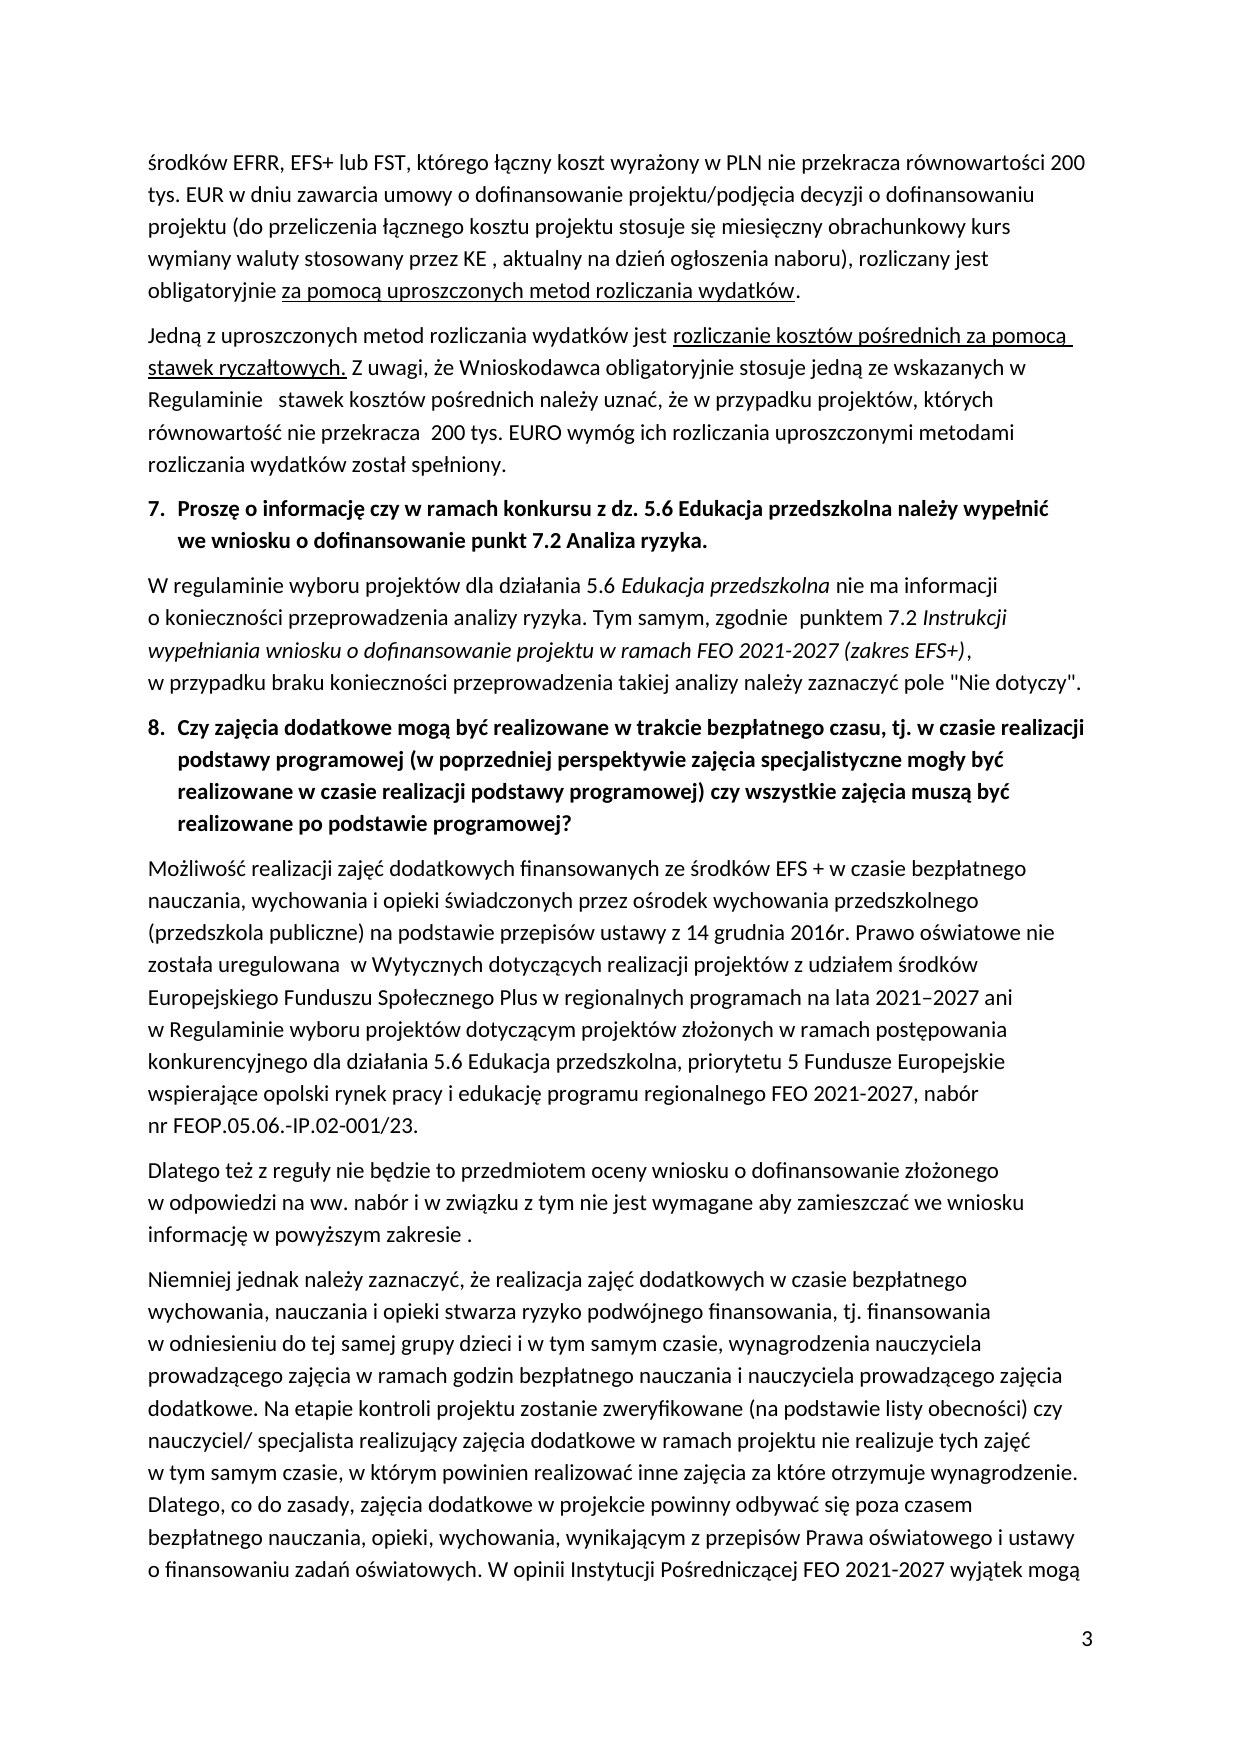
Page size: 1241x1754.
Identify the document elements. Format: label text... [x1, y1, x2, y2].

text Możliwość realizacji zajęć dodatkowych finansowanych ze środków EFS + w czasie bezpłatnego nauczania, wychowania i opieki świadczonych przez ośrodek wychowania przedszkolnego (przedszkola publiczne) na podstawie przepisów ustawy z 14 grudnia 2016r. Prawo oświatowe nie została uregulowana w Wytycznych dotyczących realizacji projektów z udziałem środków Europejskiego Funduszu Społecznego Plus w regionalnych programach na lata 2021–2027 ani w Regulaminie wyboru projektów dotyczącym projektów złożonych w ramach postępowania konkurencyjnego dla działania 5.6 Edukacja przedszkolna, priorytetu 5 Fundusze Europejskie wspierające opolski rynek pracy i edukację programu regionalnego FEO 2021-2027, nabór nr FEOP.05.06.-IP.02-001/23. [148, 854, 1093, 1139]
text Jedną z uproszczonych metod rozliczania wydatków jest rozliczanie kosztów pośrednich za pomocą stawek ryczałtowych. Z uwagi, że Wnioskodawca obligatoryjnie stosuje jedną ze wskazanych w Regulaminie stawek kosztów pośrednich należy uznać, że w przypadku projektów, których równowartość nie przekracza 200 tys. EURO wymóg ich rozliczania uproszczonymi metodami rozliczania wydatków został spełniony. [148, 321, 1093, 478]
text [148, 1265, 1093, 1583]
list Czy zajęcia dodatkowe mogą być realizowane w trakcie bezpłatnego czasu, tj. w czasie realizacji podstawy programowej (w poprzedniej perspektywie zajęcia specjalistyczne mogły być realizowane w czasie realizacji podstawy programowej) czy wszystkie zajęcia muszą być realizowane po podstawie programowej? [148, 713, 1093, 837]
text Dlatego też z reguły nie będzie to przedmiotem oceny wniosku o dofinansowanie złożonego w odpowiedzi na ww. nabór i w związku z tym nie jest wymagane aby zamieszczać we wniosku informację w powyższym zakresie . [148, 1156, 1093, 1248]
text W regulaminie wyboru projektów dla działania 5.6 Edukacja przedszkolna nie ma informacji o konieczności przeprowadzenia analizy ryzyka. Tym samym, zgodnie punktem 7.2 Instrukcji wypełniania wniosku o dofinansowanie projektu w ramach FEO 2021-2027 (zakres EFS+), w przypadku braku konieczności przeprowadzenia takiej analizy należy zaznaczyć pole "Nie dotyczy". [148, 571, 1093, 696]
list Proszę o informację czy w ramach konkursu z dz. 5.6 Edukacja przedszkolna należy wypełnić we wniosku o dofinansowanie punkt 7.2 Analiza ryzyka. [148, 494, 1093, 555]
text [148, 148, 1093, 304]
